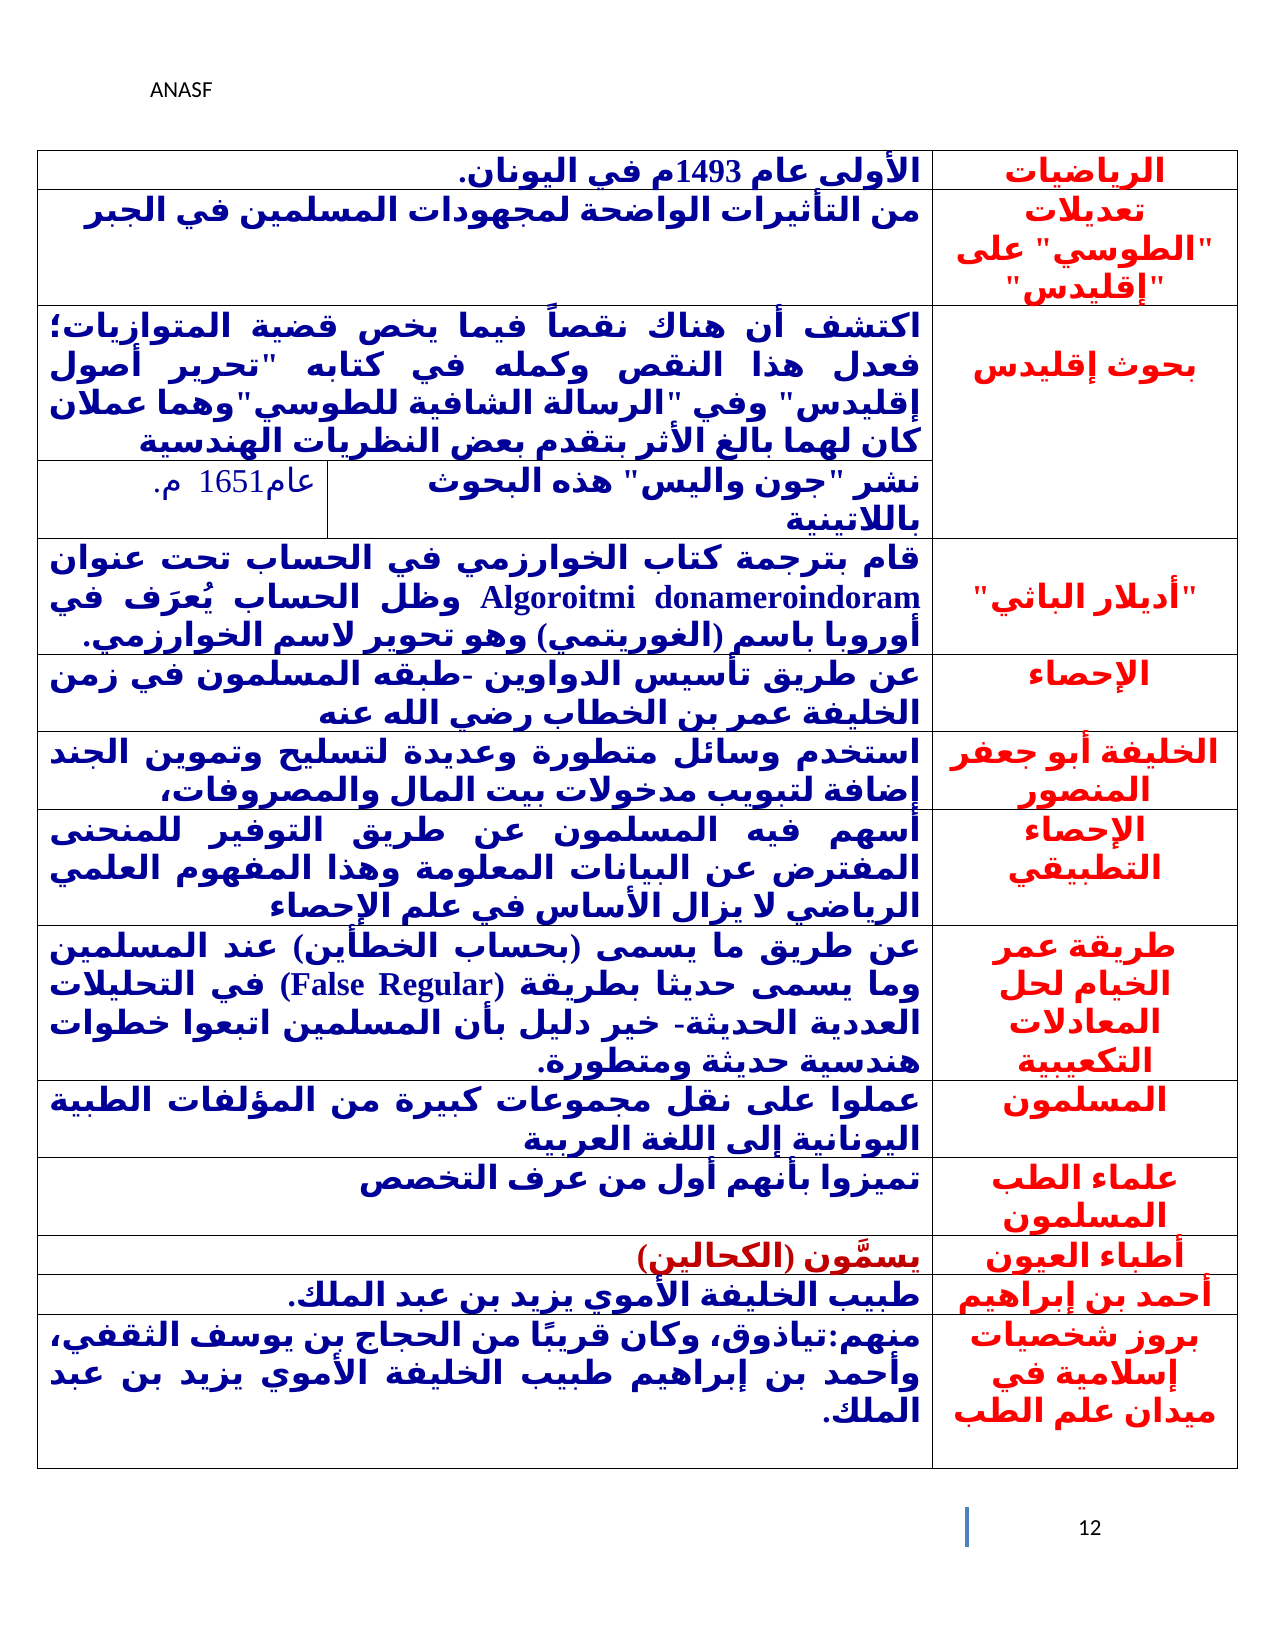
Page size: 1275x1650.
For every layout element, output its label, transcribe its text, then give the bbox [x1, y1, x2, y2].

table_cell نشر "جون واليس" هذه البحوث باللاتينية [328, 461, 932, 537]
table_cell أطباء العيون [933, 1236, 1237, 1274]
table_cell استخدم وسائل متطورة وعديدة لتسليح وتموين الجند إضافة لتبويب مدخولات بيت المال والمصروفات، [38, 732, 932, 809]
table_cell الإحصاء التطبيقي [933, 810, 1237, 925]
table_cell قام بترجمة كتاب الخوارزمي في الحساب تحت عنوان Algoroitmi donameroindoram وظل الحساب يُعرَف في أوروبا باسم (الغوريتمي) وهو تحوير لاسم الخوارزمي. [38, 539, 932, 653]
table_cell المسلمون [933, 1081, 1237, 1157]
table_cell أحمد بن إبراهيم [933, 1275, 1237, 1314]
table_cell طبيب الخليفة الأموي يزيد بن عبد الملك. [38, 1275, 932, 1314]
table_cell الإحصاء [933, 655, 1237, 731]
table_cell أسهم فيه المسلمون عن طريق التوفير للمنحنى المفترض عن البيانات المعلومة وهذا المفهوم العلمي الرياضي لا يزال الأساس في علم الإحصاء [38, 810, 932, 925]
table_cell عملوا على نقل مجموعات كبيرة من المؤلفات الطبية اليونانية إلى اللغة العربية [38, 1081, 932, 1157]
table_cell من التأثيرات الواضحة لمجهودات المسلمين في الجبر [38, 190, 932, 305]
table_cell بحوث إقليدس [933, 306, 1237, 537]
table_cell اكتشف أن هناك نقصاً فيما يخص قضية المتوازيات؛ فعدل هذا النقص وكمله في كتابه "تحرير أصول إقليدس" وفي "الرسالة الشافية للطوسي"وهما عملان كان لهما بالغ الأثر بتقدم بعض النظريات الهندسية [38, 306, 932, 460]
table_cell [933, 151, 1237, 189]
table_cell عام1651 م. [38, 461, 327, 537]
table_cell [38, 1315, 932, 1468]
table_cell تميزوا بأنهم أول من عرف التخصص [38, 1158, 932, 1235]
table_cell تعديلات "الطوسي" على "إقليدس" [933, 190, 1237, 305]
table_cell "أديلار الباثي" [933, 539, 1237, 653]
table_cell الخليفة أبو جعفر المنصور [933, 732, 1237, 809]
table_cell طريقة عمر الخيام لحل المعادلات التكعيبية [933, 926, 1237, 1079]
table_cell عن طريق ما يسمى (بحساب الخطأين) عند المسلمين وما يسمى حديثا بطريقة (False Regular) في التحليلات العددية الحديثة- خير دليل بأن المسلمين اتبعوا خطوات هندسية حديثة ومتطورة. [38, 926, 932, 1079]
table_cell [933, 1315, 1237, 1468]
table_cell عن طريق تأسيس الدواوين -طبقه المسلمون في زمن الخليفة عمر بن الخطاب رضي الله عنه [38, 655, 932, 731]
table_cell يسمَّون (الكحالين) [38, 1236, 932, 1274]
table_cell علماء الطب المسلمون [933, 1158, 1237, 1235]
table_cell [38, 151, 932, 189]
